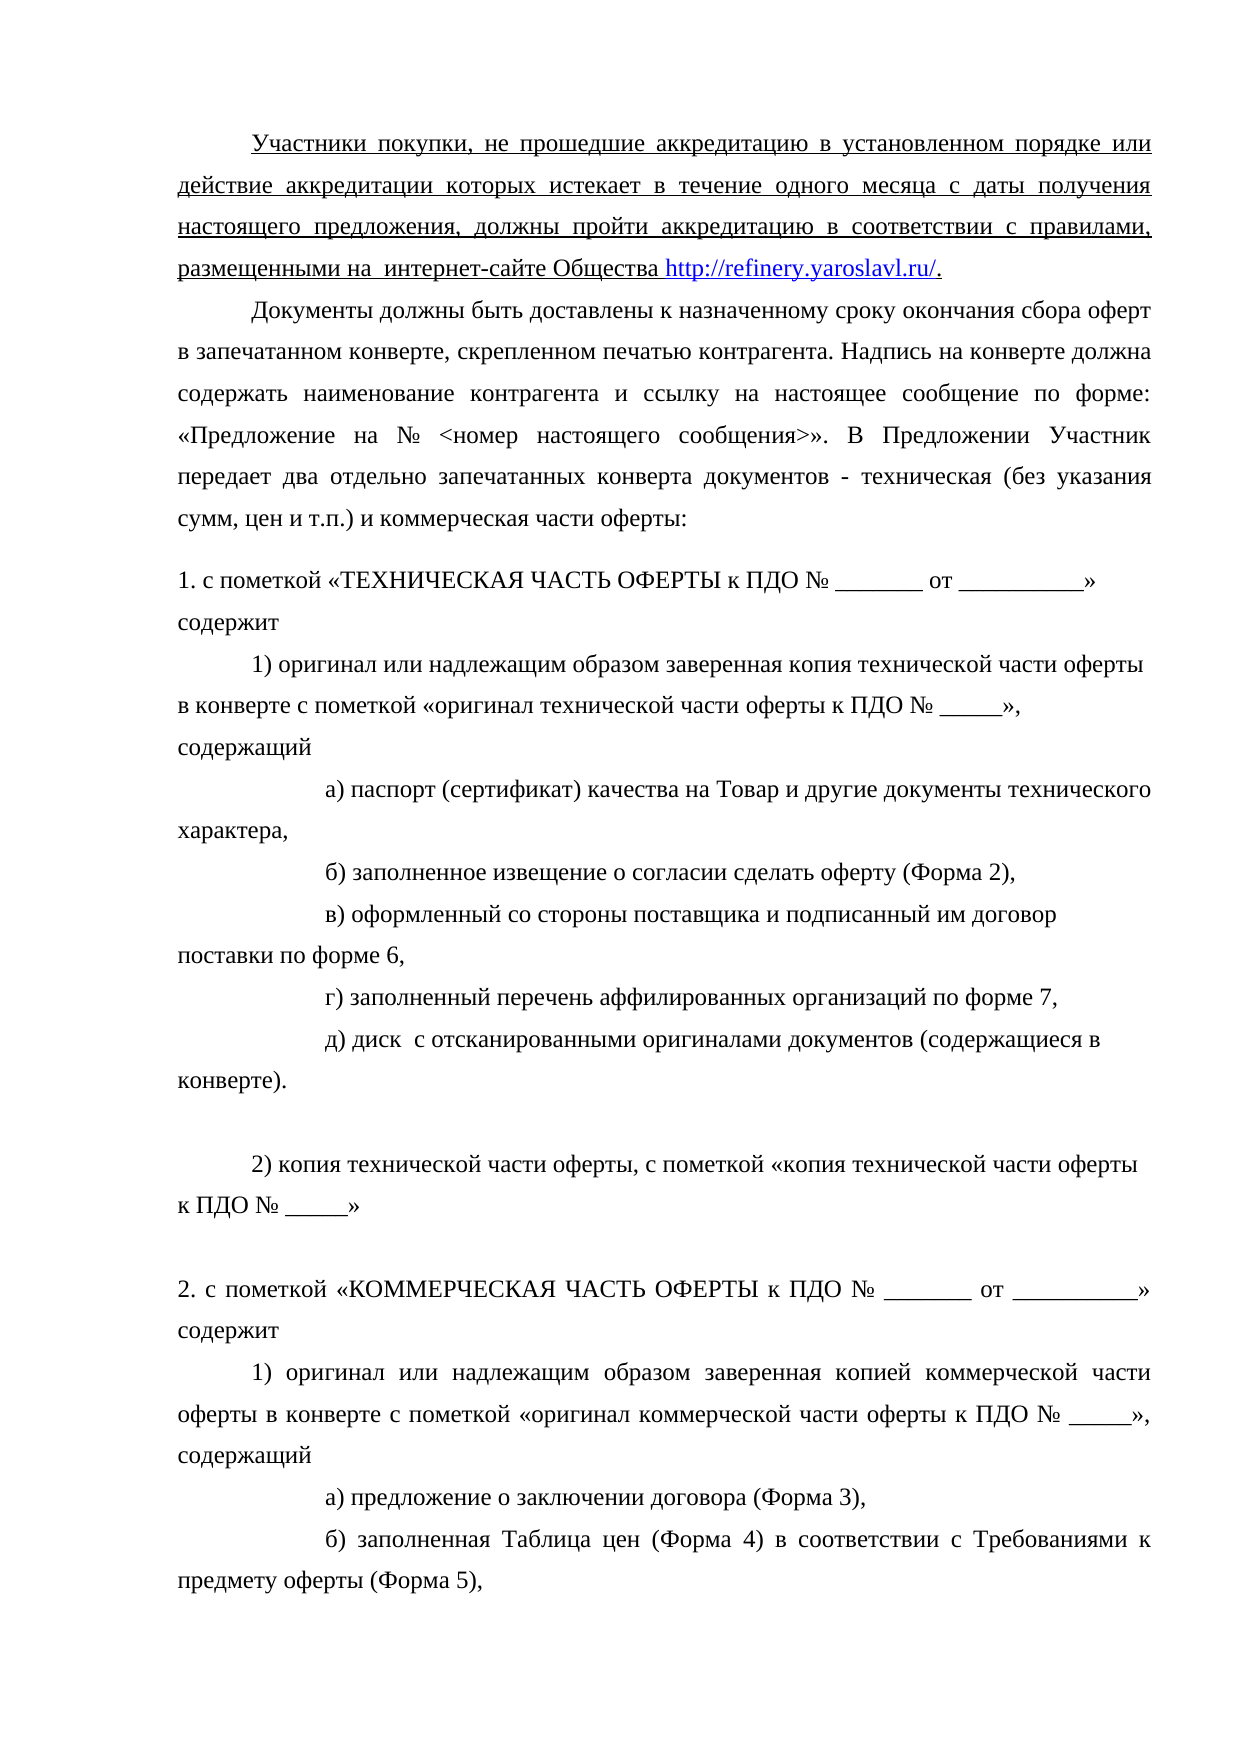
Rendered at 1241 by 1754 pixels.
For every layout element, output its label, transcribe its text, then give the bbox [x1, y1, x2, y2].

text 2. с пометкой «КОММЕРЧЕСКАЯ ЧАСТЬ ОФЕРТЫ к ПДО № _______ от __________» содержит [177, 1264, 1152, 1347]
text Участники покупки, не прошедшие аккредитацию в установленном порядке или действие аккредитации которых истекает в течение одного месяца с даты получения настоящего предложения, должны пройти аккредитацию в соответствии с правилами, размещенными на интернет-сайте Общества http://refinery.yaroslavl.ru/. [177, 118, 1152, 195]
text 1. с пометкой «ТЕХНИЧЕСКАЯ ЧАСТЬ ОФЕРТЫ к ПДО № _______ от __________» содержит [177, 556, 1152, 639]
text 1) оригинал или надлежащим образом заверенная копией коммерческой части оферты в конверте с пометкой «оригинал коммерческой части оферты к ПДО № _____», содержащий [177, 1347, 1152, 1472]
text д) диск с отсканированными оригиналами документов (содержащиеся в конверте). [177, 1014, 1152, 1097]
text Участники покупки, не прошедшие аккредитацию в установленном порядке или действие аккредитации которых истекает в течение одного месяца с даты получения настоящего предложения, должны пройти аккредитацию в соответствии с правилами, размещенными на интернет-сайте Общества http://refinery.yaroslavl.ru/. [177, 196, 1152, 236]
text Документы должны быть доставлены к назначенному сроку окончания сбора оферт в запечатанном конверте, скрепленном печатью контрагента. Надпись на конверте должна содержать наименование контрагента и ссылку на настоящее сообщение по форме: «Предложение на № <номер настоящего сообщения>». В Предложении Участник передает два отдельно запечатанных конверта документов - техническая (без указания сумм, цен и т.п.) и коммерческая части оферты: [177, 285, 1152, 535]
text б) заполненная Таблица цен (Форма 4) в соответствии с Требованиями к предмету оферты (Форма 5), [177, 1514, 1152, 1597]
text а) предложение о заключении договора (Форма 3), [177, 1472, 1152, 1514]
text в) оформленный со стороны поставщика и подписанный им договор поставки по форме 6, [177, 889, 1152, 972]
text Участники покупки, не прошедшие аккредитацию в установленном порядке или действие аккредитации которых истекает в течение одного месяца с даты получения настоящего предложения, должны пройти аккредитацию в соответствии с правилами, размещенными на интернет-сайте Общества http://refinery.yaroslavl.ru/. [177, 237, 1152, 285]
text б) заполненное извещение о согласии сделать оферту (Форма 2), [177, 847, 1152, 889]
text г) заполненный перечень аффилированных организаций по форме 7, [177, 972, 1152, 1014]
text 2) копия технической части оферты, с пометкой «копия технической части оферты к ПДО № _____» [177, 1139, 1152, 1222]
text а) паспорт (сертификат) качества на Товар и другие документы технического характера, [177, 764, 1152, 847]
text 1) оригинал или надлежащим образом заверенная копия технической части оферты в конверте с пометкой «оригинал технической части оферты к ПДО № _____», содержащий [177, 639, 1152, 764]
